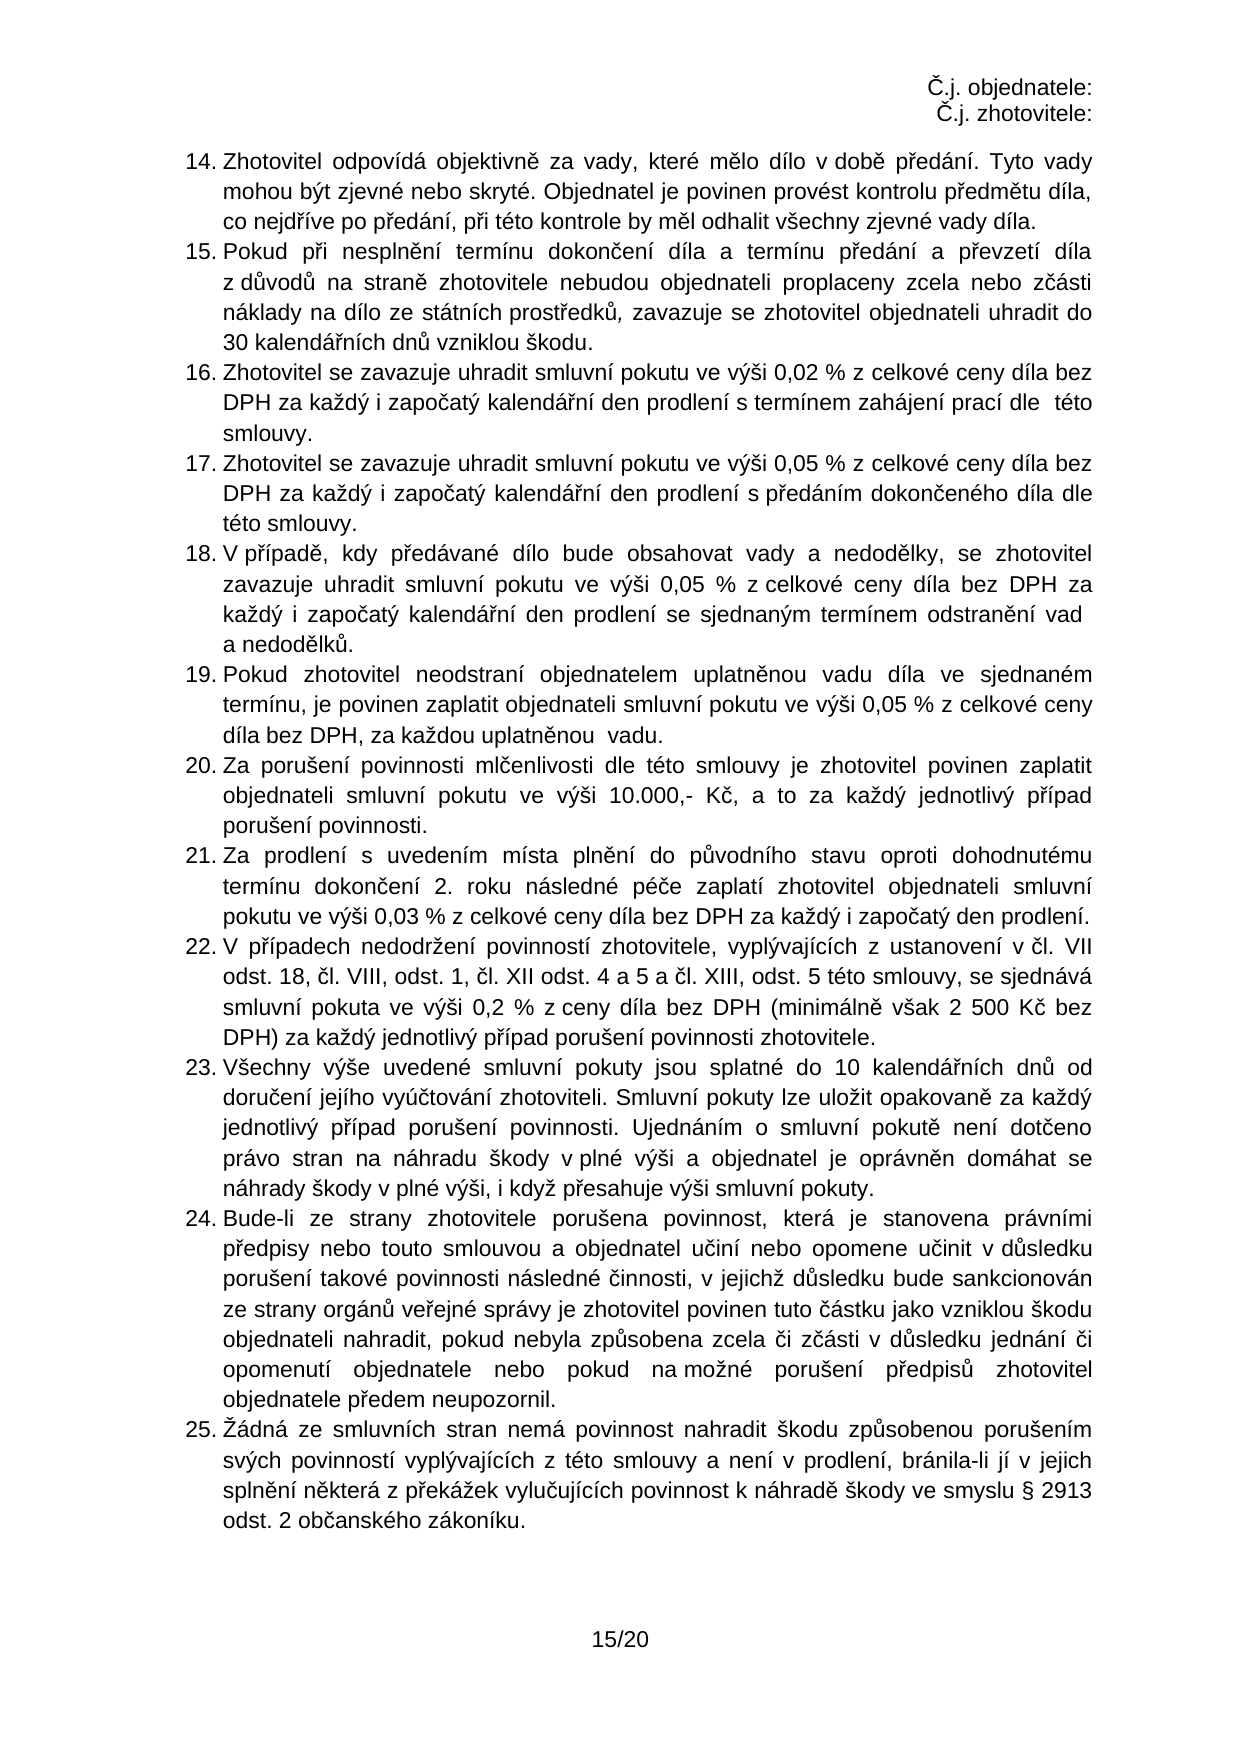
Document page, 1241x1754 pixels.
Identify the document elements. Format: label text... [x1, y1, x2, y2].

list Pokud při nesplnění termínu dokončení díla a termínu předání a převzetí díla z důvodů na straně zhotovitele nebudou objednateli proplaceny zcela nebo zčásti náklady na dílo ze státních prostředků, zavazuje se zhotovitel objednateli uhradit do 30 kalendářních dnů vzniklou škodu. [185, 238, 1093, 355]
list Všechny výše uvedené smluvní pokuty jsou splatné do 10 kalendářních dnů od doručení jejího vyúčtování zhotoviteli. Smluvní pokuty lze uložit opakovaně za každý jednotlivý případ porušení povinnosti. Ujednáním o smluvní pokutě není dotčeno právo stran na náhradu škody v plné výši a objednatel je oprávněn domáhat se náhrady škody v plné výši, i když přesahuje výši smluvní pokuty. [185, 1054, 1093, 1201]
list Zhotovitel se zavazuje uhradit smluvní pokutu ve výši 0,02 % z celkové ceny díla bez DPH za každý i započatý kalendářní den prodlení s termínem zahájení prací dle této smlouvy. [185, 359, 1093, 446]
list Pokud zhotovitel neodstraní objednatelem uplatněnou vadu díla ve sjednaném termínu, je povinen zaplatit objednateli smluvní pokutu ve výši 0,05 % z celkové ceny díla bez DPH, za každou uplatněnou vadu. [185, 661, 1093, 748]
list Žádná ze smluvních stran nemá povinnost nahradit škodu způsobenou porušením svých povinností vyplývajících z této smlouvy a není v prodlení, bránila-li jí v jejich splnění některá z překážek vylučujících povinnost k náhradě škody ve smyslu § 2913 odst. 2 občanského zákoníku. [185, 1416, 1093, 1533]
list Bude-li ze strany zhotovitele porušena povinnost, která je stanovena právními předpisy nebo touto smlouvou a objednatel učiní nebo opomene učinit v důsledku porušení takové povinnosti následné činnosti, v jejichž důsledku bude sankcionován ze strany orgánů veřejné správy je zhotovitel povinen tuto částku jako vzniklou škodu objednateli nahradit, pokud nebyla způsobena zcela či zčásti v důsledku jednání či opomenutí objednatele nebo pokud na možné porušení předpisů zhotovitel objednatele předem neupozornil. [185, 1205, 1093, 1412]
list V případě, kdy předávané dílo bude obsahovat vady a nedodělky, se zhotovitel zavazuje uhradit smluvní pokutu ve výši 0,05 % z celkové ceny díla bez DPH za každý i započatý kalendářní den prodlení se sjednaným termínem odstranění vad a nedodělků. [185, 540, 1093, 657]
list Za prodlení s uvedením místa plnění do původního stavu oproti dohodnutému termínu dokončení 2. roku následné péče zaplatí zhotovitel objednateli smluvní pokutu ve výši 0,03 % z celkové ceny díla bez DPH za každý i započatý den prodlení. [185, 842, 1093, 929]
list Zhotovitel odpovídá objektivně za vady, které mělo dílo v době předání. Tyto vady mohou být zjevné nebo skryté. Objednatel je povinen provést kontrolu předmětu díla, co nejdříve po předání, při této kontrole by měl odhalit všechny zjevné vady díla. [185, 148, 1093, 234]
list Za porušení povinnosti mlčenlivosti dle této smlouvy je zhotovitel povinen zaplatit objednateli smluvní pokutu ve výši 10.000,- Kč, a to za každý jednotlivý případ porušení povinnosti. [185, 752, 1093, 838]
list Zhotovitel se zavazuje uhradit smluvní pokutu ve výši 0,05 % z celkové ceny díla bez DPH za každý i započatý kalendářní den prodlení s předáním dokončeného díla dle této smlouvy. [185, 450, 1093, 536]
list V případech nedodržení povinností zhotovitele, vyplývajících z ustanovení v čl. VII odst. 18, čl. VIII, odst. 1, čl. XII odst. 4 a 5 a čl. XIII, odst. 5 této smlouvy, se sjednává smluvní pokuta ve výši 0,2 % z ceny díla bez DPH (minimálně však 2 500 Kč bez DPH) za každý jednotlivý případ porušení povinnosti zhotovitele. [185, 933, 1093, 1050]
